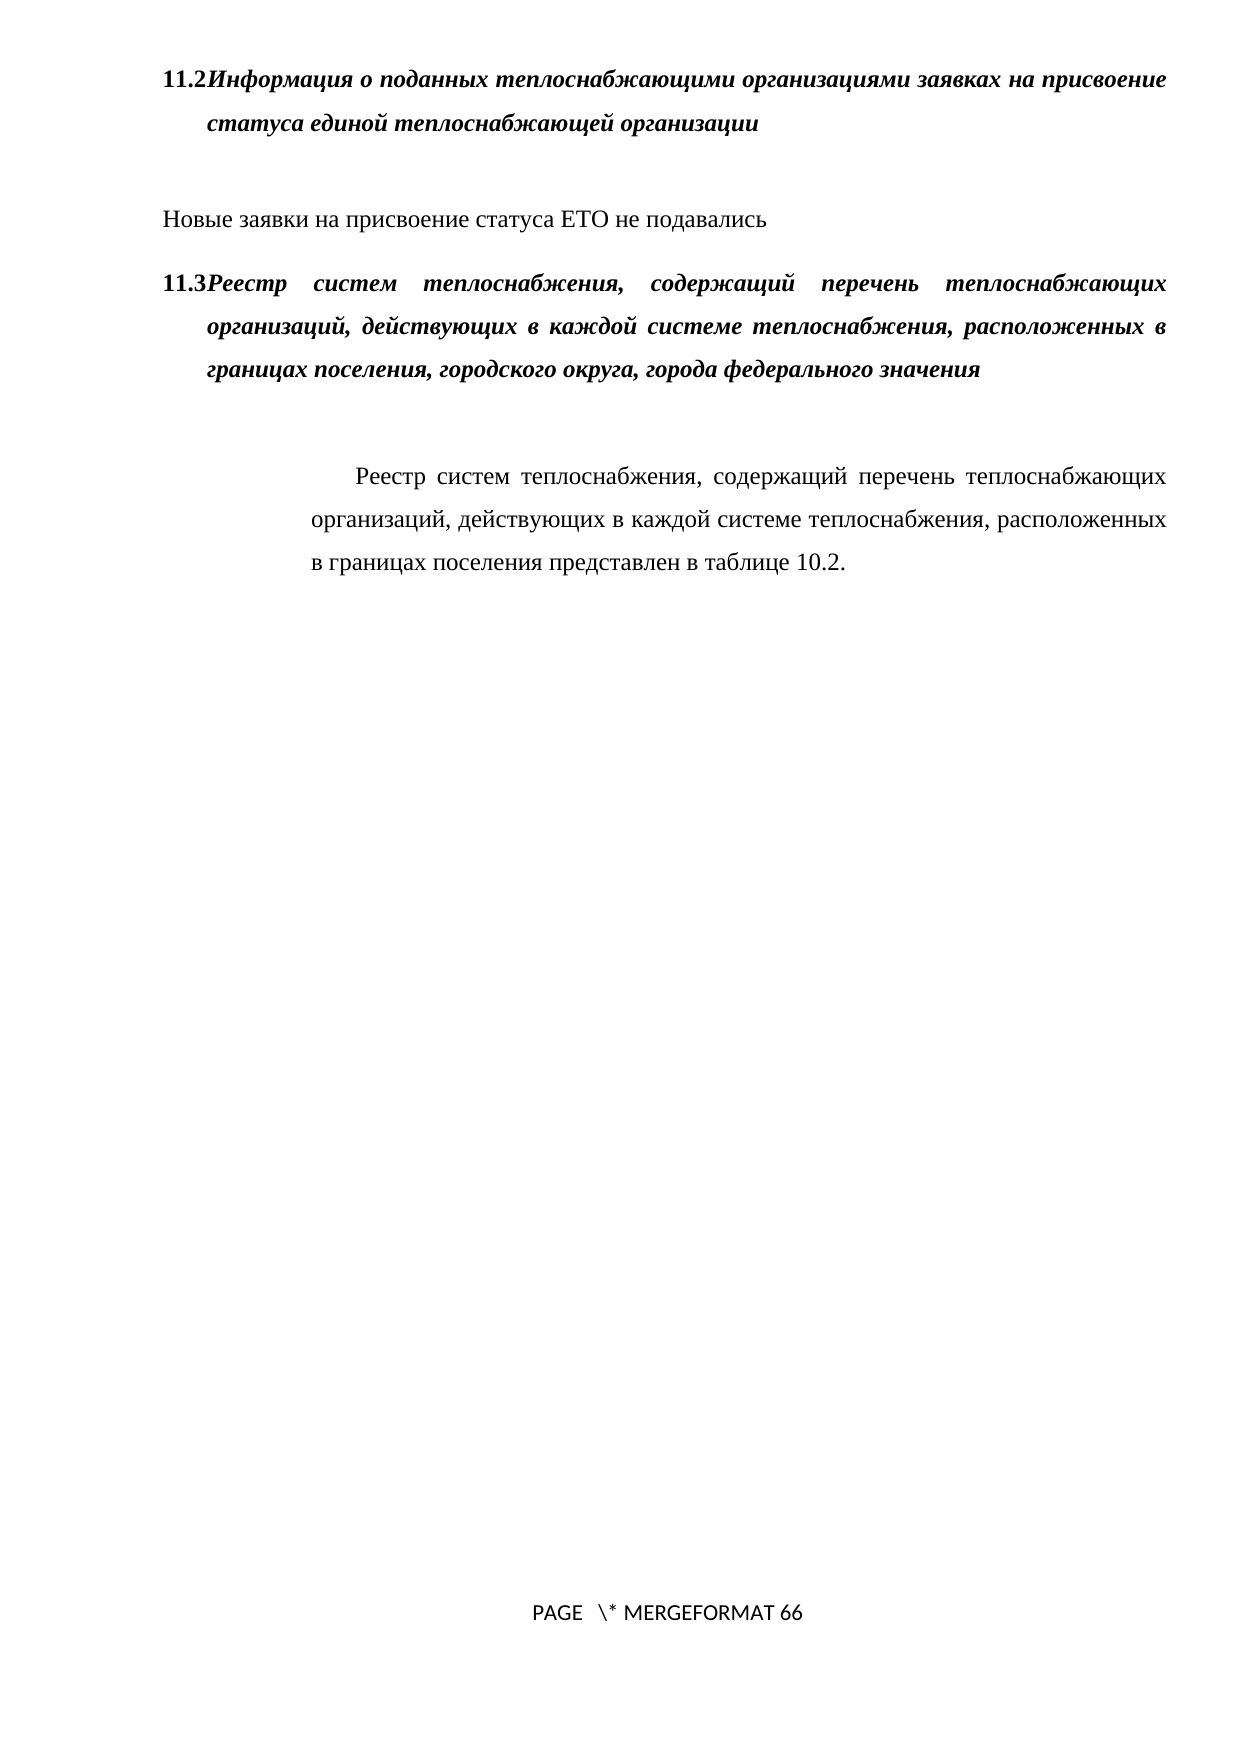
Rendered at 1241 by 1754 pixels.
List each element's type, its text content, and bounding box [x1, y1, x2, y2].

text Новые заявки на присвоение статуса ЕТО не подавались [162, 204, 1167, 233]
subtitle Реестр систем теплоснабжения, содержащий перечень теплоснабжающих организаций, действующих в каждой системе теплоснабжения, расположенных в границах поселения, городского округа, города федерального значения [162, 268, 1167, 383]
subtitle Информация о поданных теплоснабжающими организациями заявках на присвоение статуса единой теплоснабжающей организации [162, 64, 1167, 136]
text Реестр систем теплоснабжения, содержащий перечень теплоснабжающих организаций, действующих в каждой системе теплоснабжения, расположенных в границах поселения представлен в таблице 10.2. [311, 461, 1167, 576]
